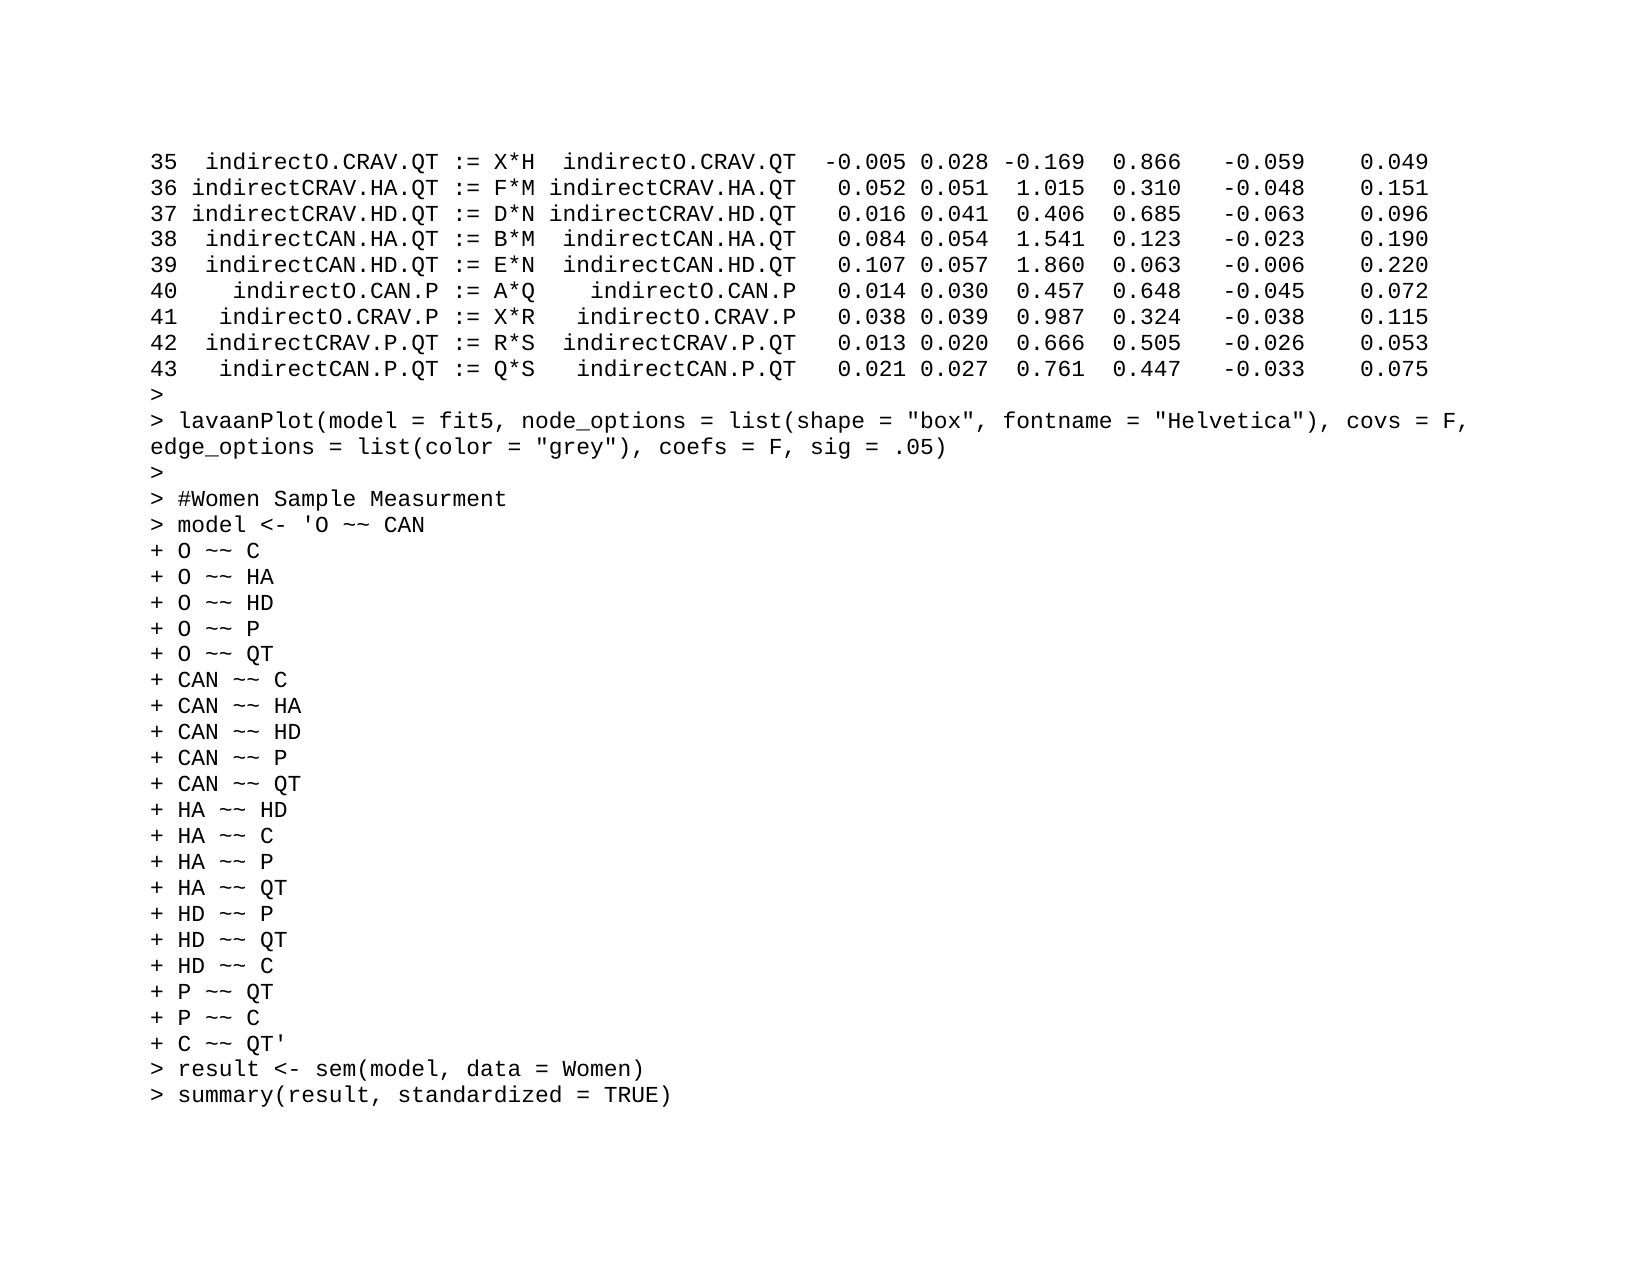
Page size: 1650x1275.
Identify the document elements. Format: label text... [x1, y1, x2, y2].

text > model <- 'O ~~ CAN [150, 513, 1500, 539]
text > summary(result, standardized = TRUE) [150, 1084, 1500, 1110]
text + CAN ~~ QT [150, 772, 1500, 798]
text > result <- sem(model, data = Women) [150, 1058, 1500, 1084]
text + HD ~~ C [150, 954, 1500, 980]
text + CAN ~~ HD [150, 721, 1500, 747]
text + CAN ~~ HA [150, 695, 1500, 721]
text > lavaanPlot(model = fit5, node_options = list(shape = "box", fontname = "Helvetica"), covs = F, edge_options = list(color = "grey"), coefs = F, sig = .05) [150, 409, 1500, 461]
text > #Women Sample Measurment [150, 487, 1500, 513]
text + O ~~ HA [150, 565, 1500, 591]
text 42 indirectCRAV.P.QT := R*S indirectCRAV.P.QT 0.013 0.020 0.666 0.505 -0.026 0.053 [150, 332, 1500, 357]
text 41 indirectO.CRAV.P := X*R indirectO.CRAV.P 0.038 0.039 0.987 0.324 -0.038 0.115 [150, 306, 1500, 332]
text + P ~~ QT [150, 980, 1500, 1006]
text + HA ~~ C [150, 824, 1500, 850]
text + HA ~~ HD [150, 798, 1500, 824]
text + HD ~~ QT [150, 928, 1500, 954]
text + CAN ~~ P [150, 747, 1500, 772]
text + HD ~~ P [150, 902, 1500, 928]
text > [150, 461, 1500, 487]
text 40 indirectO.CAN.P := A*Q indirectO.CAN.P 0.014 0.030 0.457 0.648 -0.045 0.072 [150, 280, 1500, 306]
text 38 indirectCAN.HA.QT := B*M indirectCAN.HA.QT 0.084 0.054 1.541 0.123 -0.023 0.190 [150, 228, 1500, 254]
text 35 indirectO.CRAV.QT := X*H indirectO.CRAV.QT -0.005 0.028 -0.169 0.866 -0.059 0.049 [150, 150, 1500, 176]
text + O ~~ QT [150, 643, 1500, 669]
text + P ~~ C [150, 1006, 1500, 1032]
text + O ~~ HD [150, 591, 1500, 617]
text 36 indirectCRAV.HA.QT := F*M indirectCRAV.HA.QT 0.052 0.051 1.015 0.310 -0.048 0.151 [150, 176, 1500, 202]
text + HA ~~ QT [150, 876, 1500, 902]
text > [150, 383, 1500, 409]
text + O ~~ C [150, 539, 1500, 565]
text 37 indirectCRAV.HD.QT := D*N indirectCRAV.HD.QT 0.016 0.041 0.406 0.685 -0.063 0.096 [150, 202, 1500, 228]
text + C ~~ QT' [150, 1032, 1500, 1058]
text + CAN ~~ C [150, 669, 1500, 695]
text 43 indirectCAN.P.QT := Q*S indirectCAN.P.QT 0.021 0.027 0.761 0.447 -0.033 0.075 [150, 357, 1500, 383]
text 39 indirectCAN.HD.QT := E*N indirectCAN.HD.QT 0.107 0.057 1.860 0.063 -0.006 0.220 [150, 254, 1500, 280]
text + O ~~ P [150, 617, 1500, 643]
text + HA ~~ P [150, 850, 1500, 876]
